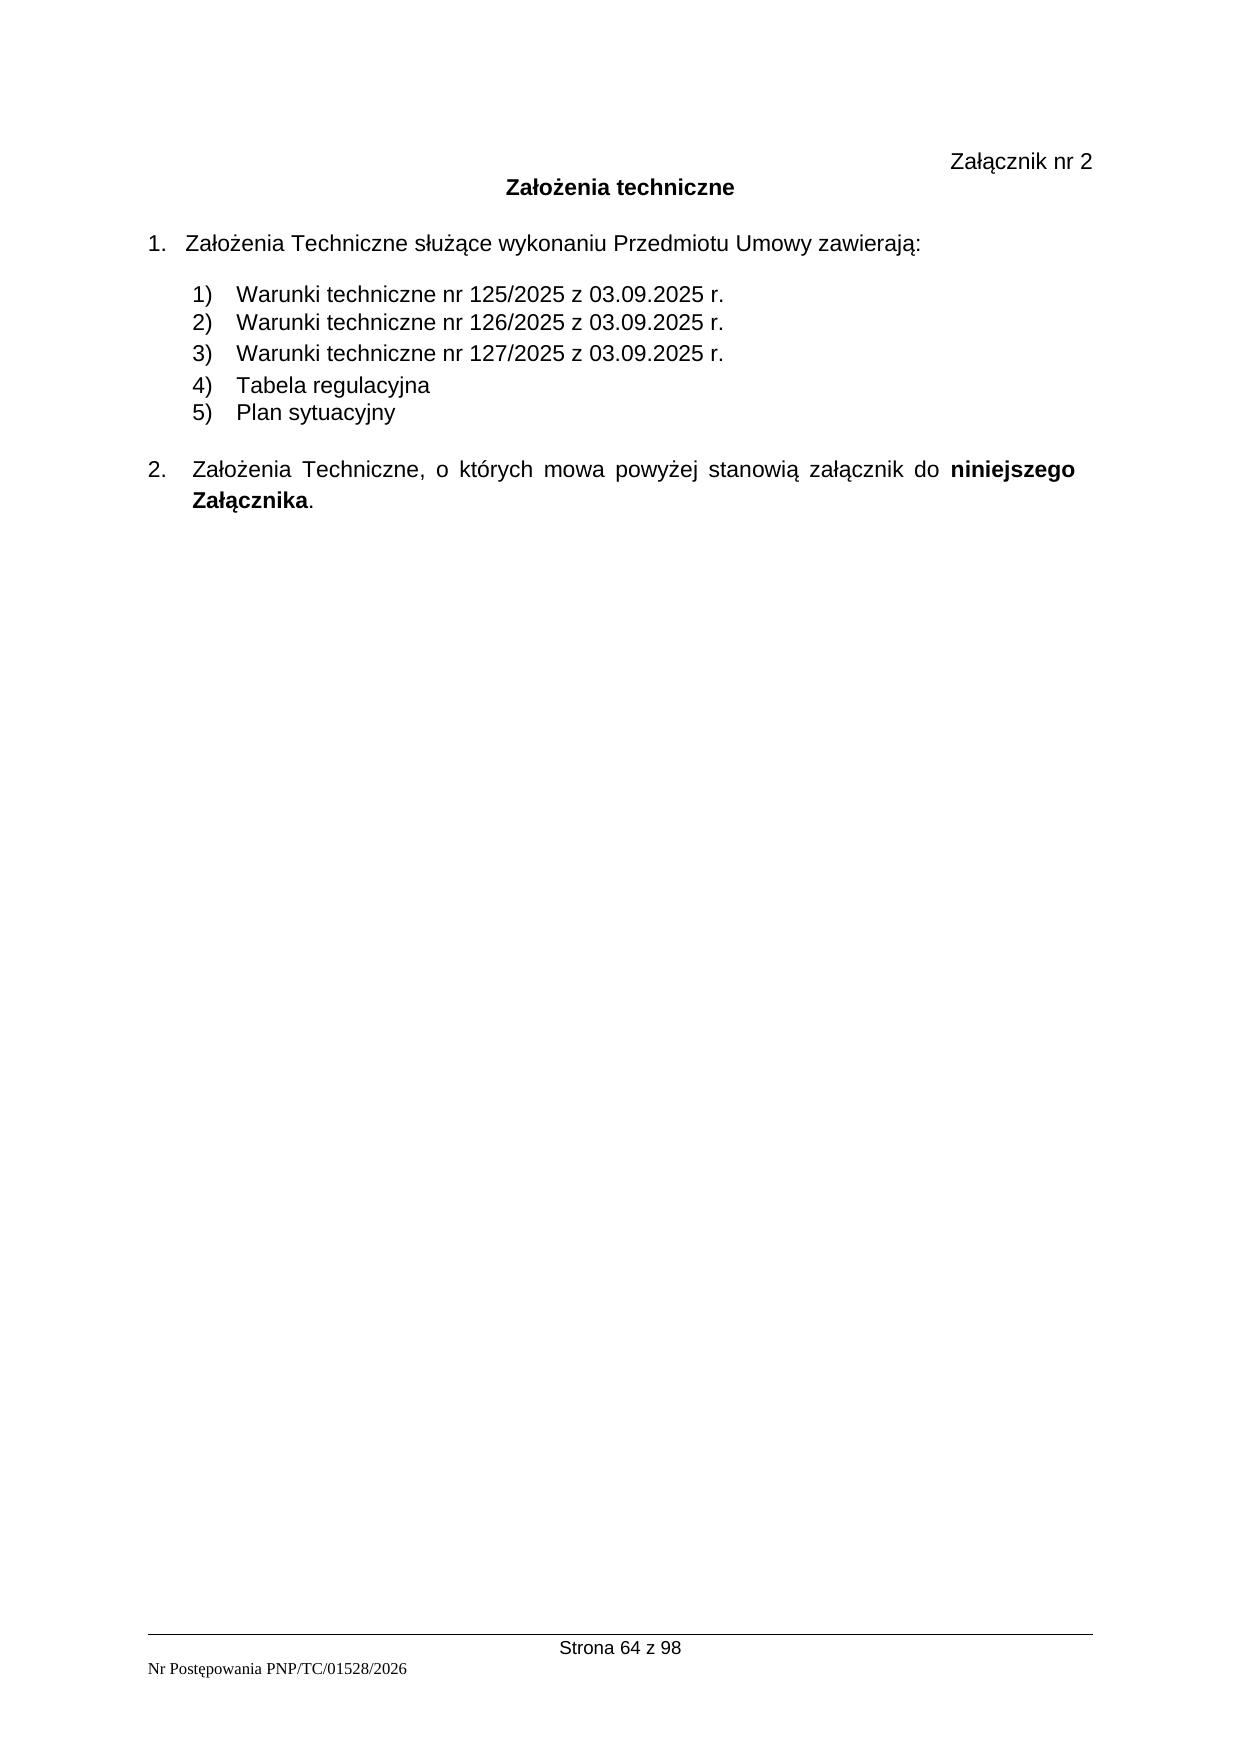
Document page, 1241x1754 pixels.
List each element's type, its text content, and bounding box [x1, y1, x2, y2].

list Tabela regulacyjna [192, 372, 1075, 398]
list Założenia Techniczne służące wykonaniu Przedmiotu Umowy zawierają: [148, 230, 1075, 257]
list Warunki techniczne nr 126/2025 z 03.09.2025 r. [192, 309, 1075, 335]
text Załącznik nr 2 [185, 148, 1093, 174]
list Założenia Techniczne, o których mowa powyżej stanowią załącznik do niniejszego Załącznika. [148, 456, 1075, 513]
list Warunki techniczne nr 125/2025 z 03.09.2025 r. [192, 281, 1075, 308]
list Warunki techniczne nr 127/2025 z 03.09.2025 r. [192, 340, 1075, 367]
list Plan sytuacyjny [192, 399, 1075, 426]
text Założenia techniczne [148, 174, 1093, 200]
